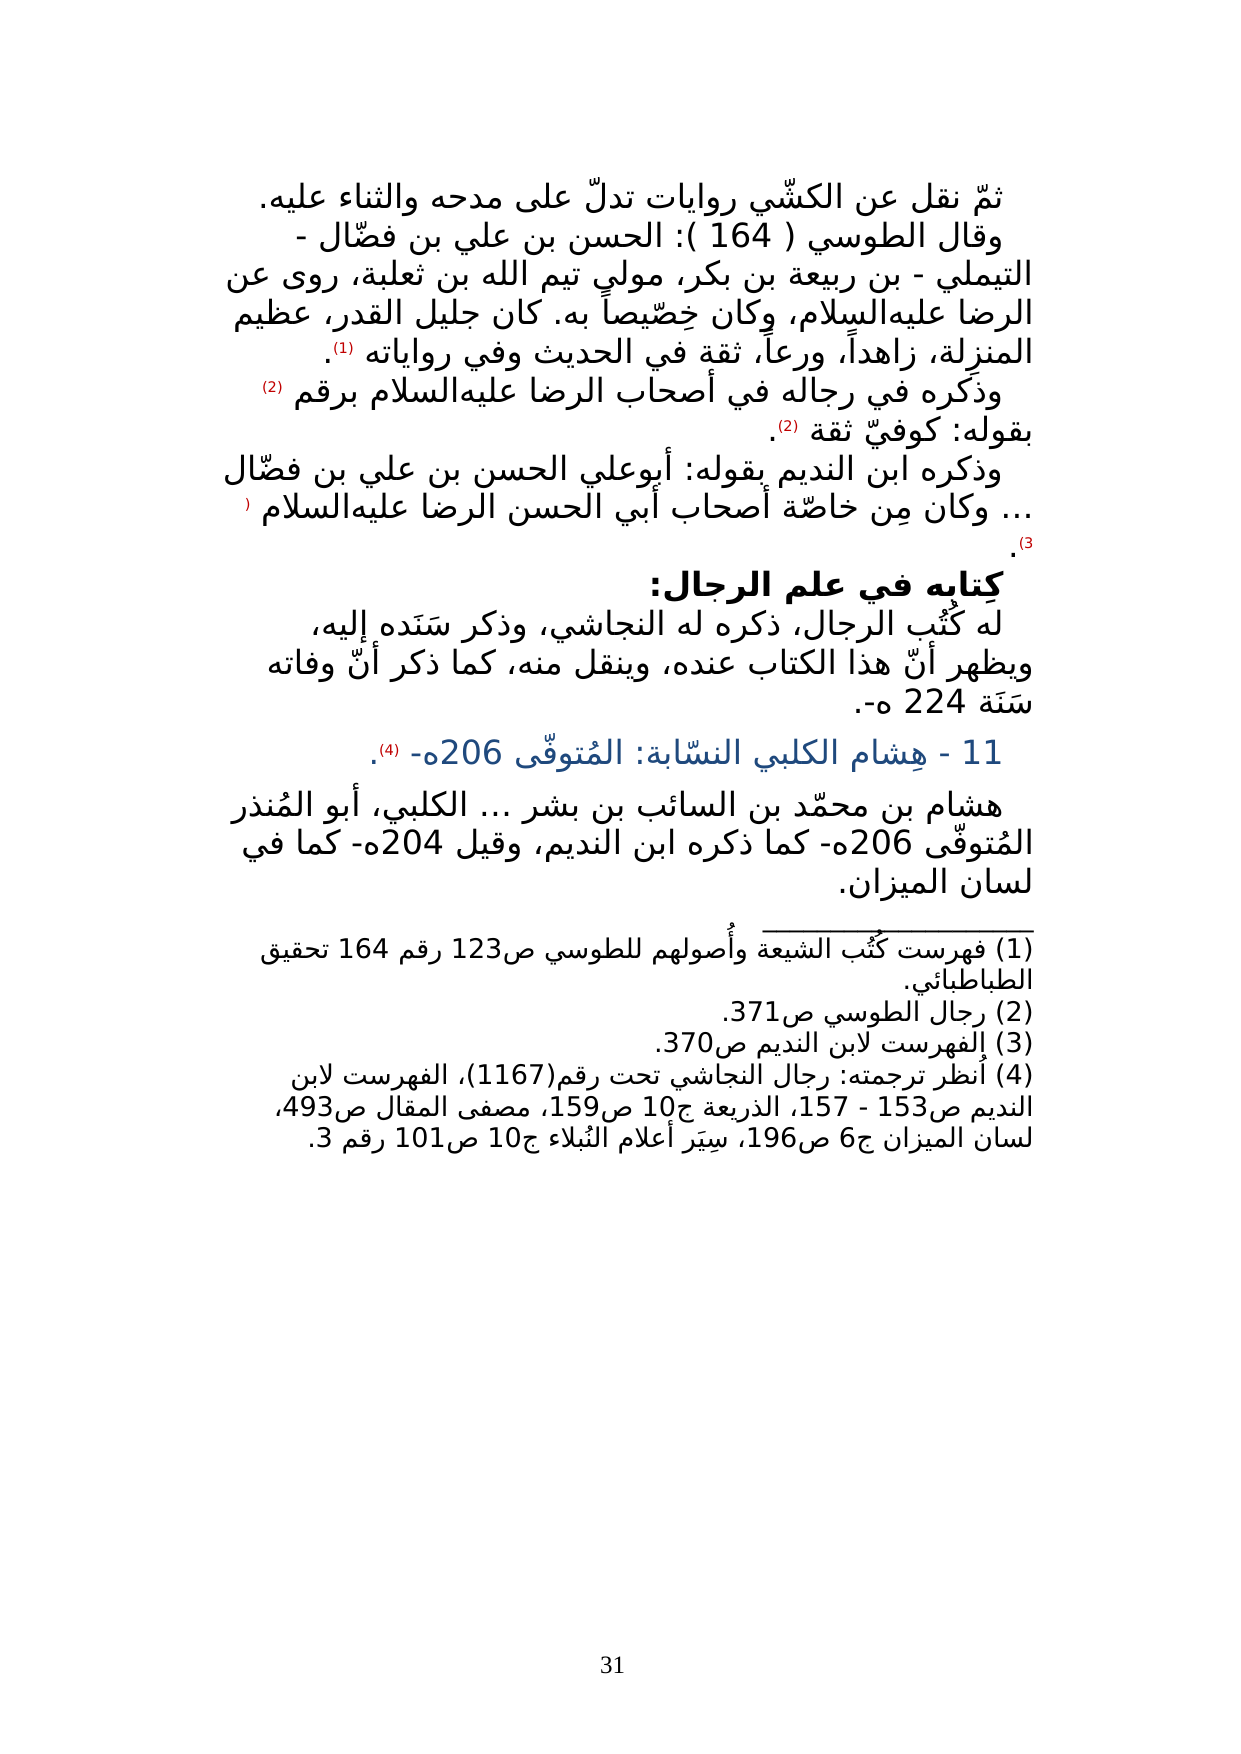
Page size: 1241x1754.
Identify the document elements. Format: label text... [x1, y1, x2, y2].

subtitle 11 - هِشام الكلبي النسّابة: المُتوفّى 206ه- (4). [222, 734, 1033, 772]
text له كُتُب الرجال، ذكره له النجاشي، وذكر سَنَده إليه، ويظهر أنّ هذا الكتاب عنده، وينقل منه، كما ذكر أنّ وفاته سَنَة 224 ه-. [222, 604, 1033, 721]
text ____________________ [222, 902, 1033, 933]
text وذكره في رجاله في أصحاب الرضا عليه‌السلام برقم (2) بقوله: كوفيّ ثقة (2). [222, 371, 1033, 449]
text (4) اُنظر ترجمته: رجال النجاشي تحت رقم(1167)، الفهرست لابن النديم ص153 - 157، الذريعة ج10 ص159، مصفى المقال ص493، لسان الميزان ج6 ص196، سِيَر أعلام النُبلاء ج10 ص101 رقم 3. [222, 1059, 1033, 1154]
text (2) رجال الطوسي ص371. [222, 996, 1033, 1028]
text كِتابه في علم الرجال: [222, 566, 1033, 604]
text هشام بن محمّد بن السائب بن بشر … الكلبي، أبو المُنذر المُتوفّى 206ه- كما ذكره ابن النديم، وقيل 204ه- كما في لسان الميزان. [222, 785, 1033, 902]
text (3) الفهرست لابن النديم ص370. [222, 1028, 1033, 1059]
text ثمّ نقل عن الكشّي روايات تدلّ على مدحه والثناء عليه. [222, 177, 1033, 216]
text وذكره ابن النديم بقوله: أبوعلي الحسن بن علي بن فضّال … وكان مِن خاصّة أصحاب أبي الحسن الرضا عليه‌السلام (3). [222, 449, 1033, 566]
text (1) فهرست كُتُب الشيعة وأُصولهم للطوسي ص123 رقم 164 تحقيق الطباطبائي. [222, 933, 1033, 996]
text وقال الطوسي ( 164 ): الحسن بن علي بن فضّال - التيملي - بن ربيعة بن بكر، مولى تيم الله بن ثعلبة، روى عن الرضا عليه‌السلام، وكان خِصّيصاً به. كان جليل القدر، عظيم المنزِلة، زاهداً، ورعاً، ثقة في الحديث وفي رواياته (1). [222, 216, 1033, 371]
